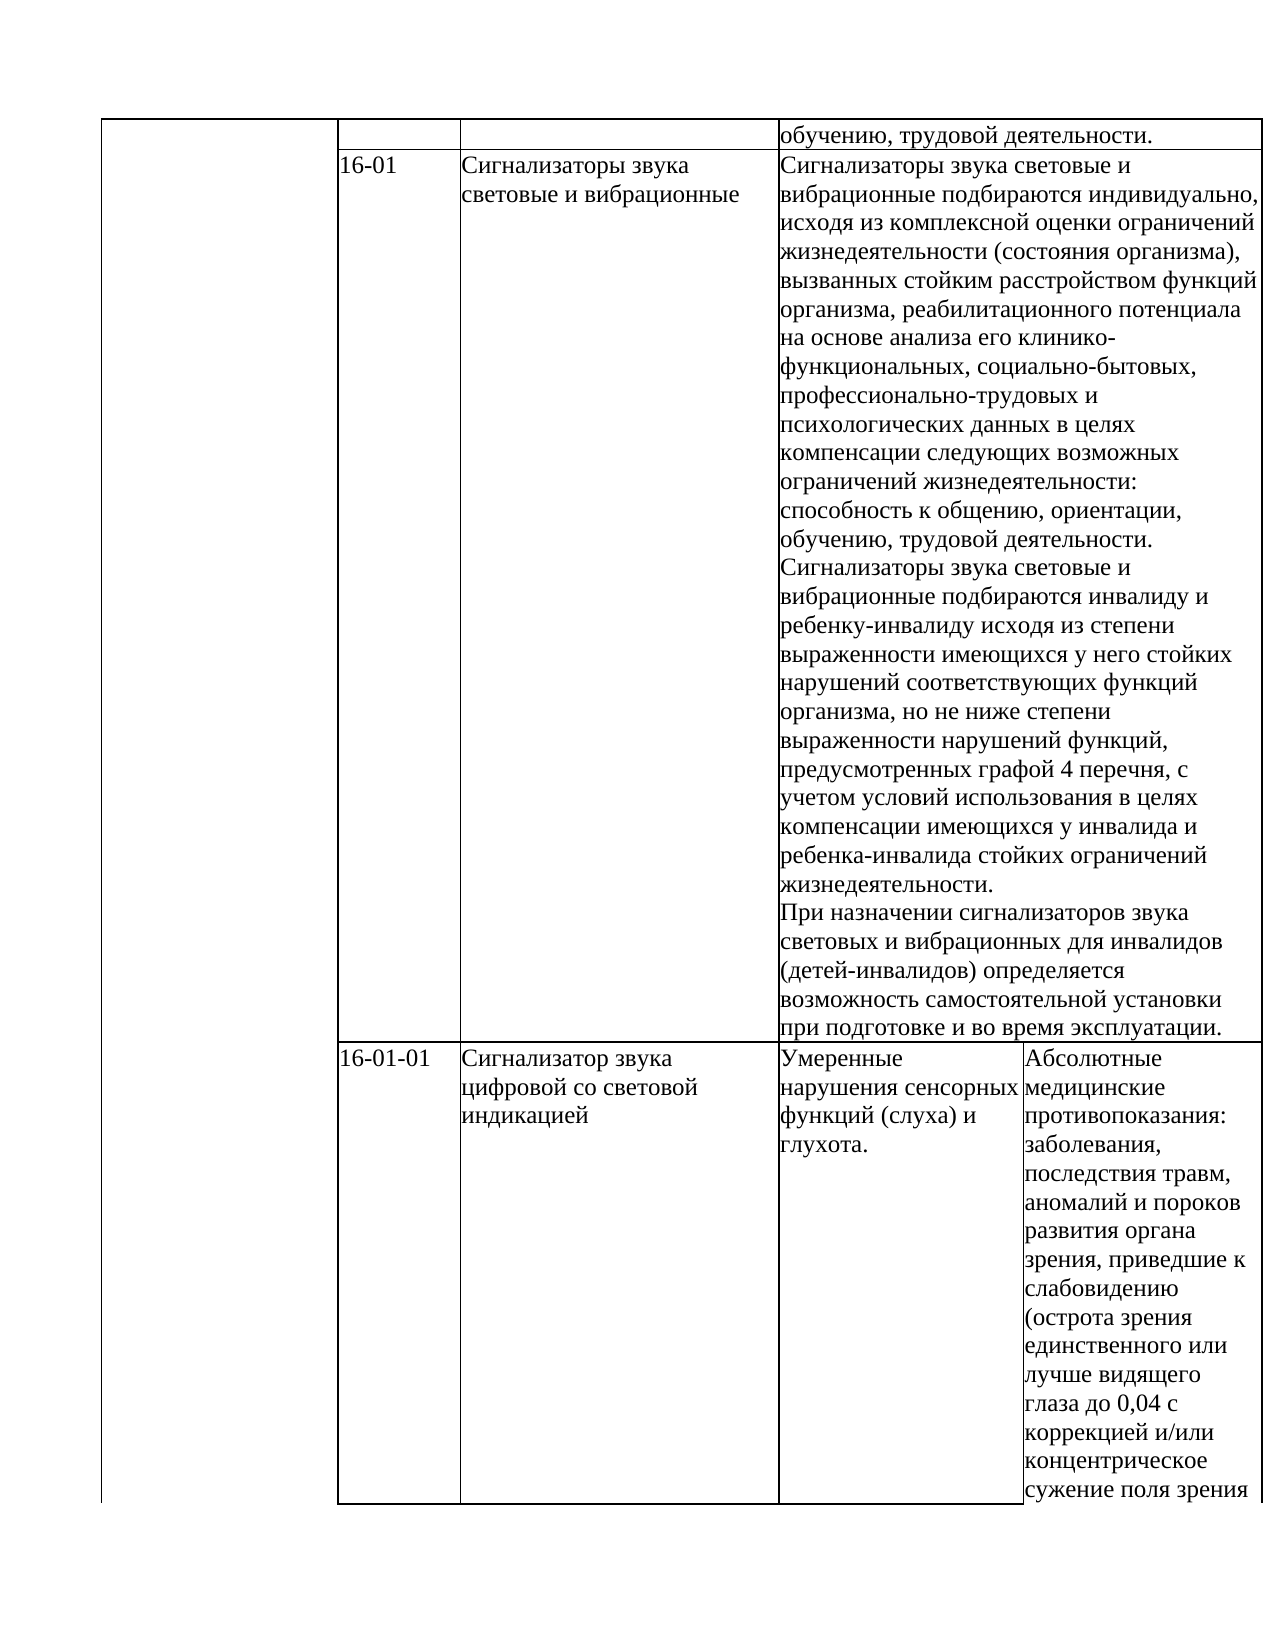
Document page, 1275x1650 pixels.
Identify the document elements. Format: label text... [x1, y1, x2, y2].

table_cell 16-01 [339, 150, 460, 1041]
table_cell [780, 1043, 1023, 1503]
table_cell [461, 120, 778, 148]
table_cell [339, 120, 460, 148]
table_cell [461, 1043, 778, 1503]
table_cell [780, 120, 1261, 148]
table_cell Сигнализаторы звука световые и вибрационные подбираются индивидуально, исходя из комплексной оценки ограничений жизнедеятельности (состояния организма), вызванных стойким расстройством функций организма, реабилитационного потенциала на основе анализа его клинико-функциональных, социально-бытовых, профессионально-трудовых и психологических данных в целях компенсации следующих возможных ограничений жизнедеятельности: способность к общению, ориентации, обучению, трудовой деятельности. Сигнализаторы звука световые и вибрационные подбираются инвалиду и ребенку-инвалиду исходя из степени выраженности имеющихся у него стойких нарушений соответствующих функций организма, но не ниже степени выраженности нарушений функций, предусмотренных графой 4 перечня, с учетом условий использования в целях компенсации имеющихся у инвалида и ребенка-инвалида стойких ограничений жизнедеятельности. При назначении сигнализаторов звука световых и вибрационных для инвалидов (детей-инвалидов) определяется возможность самостоятельной установки при подготовке и во время эксплуатации. [780, 150, 1261, 1041]
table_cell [1024, 1043, 1261, 1503]
table_cell Сигнализаторы звука световые и вибрационные [461, 150, 778, 1041]
table_cell 16-01-01 [339, 1043, 460, 1503]
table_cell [102, 120, 337, 1503]
